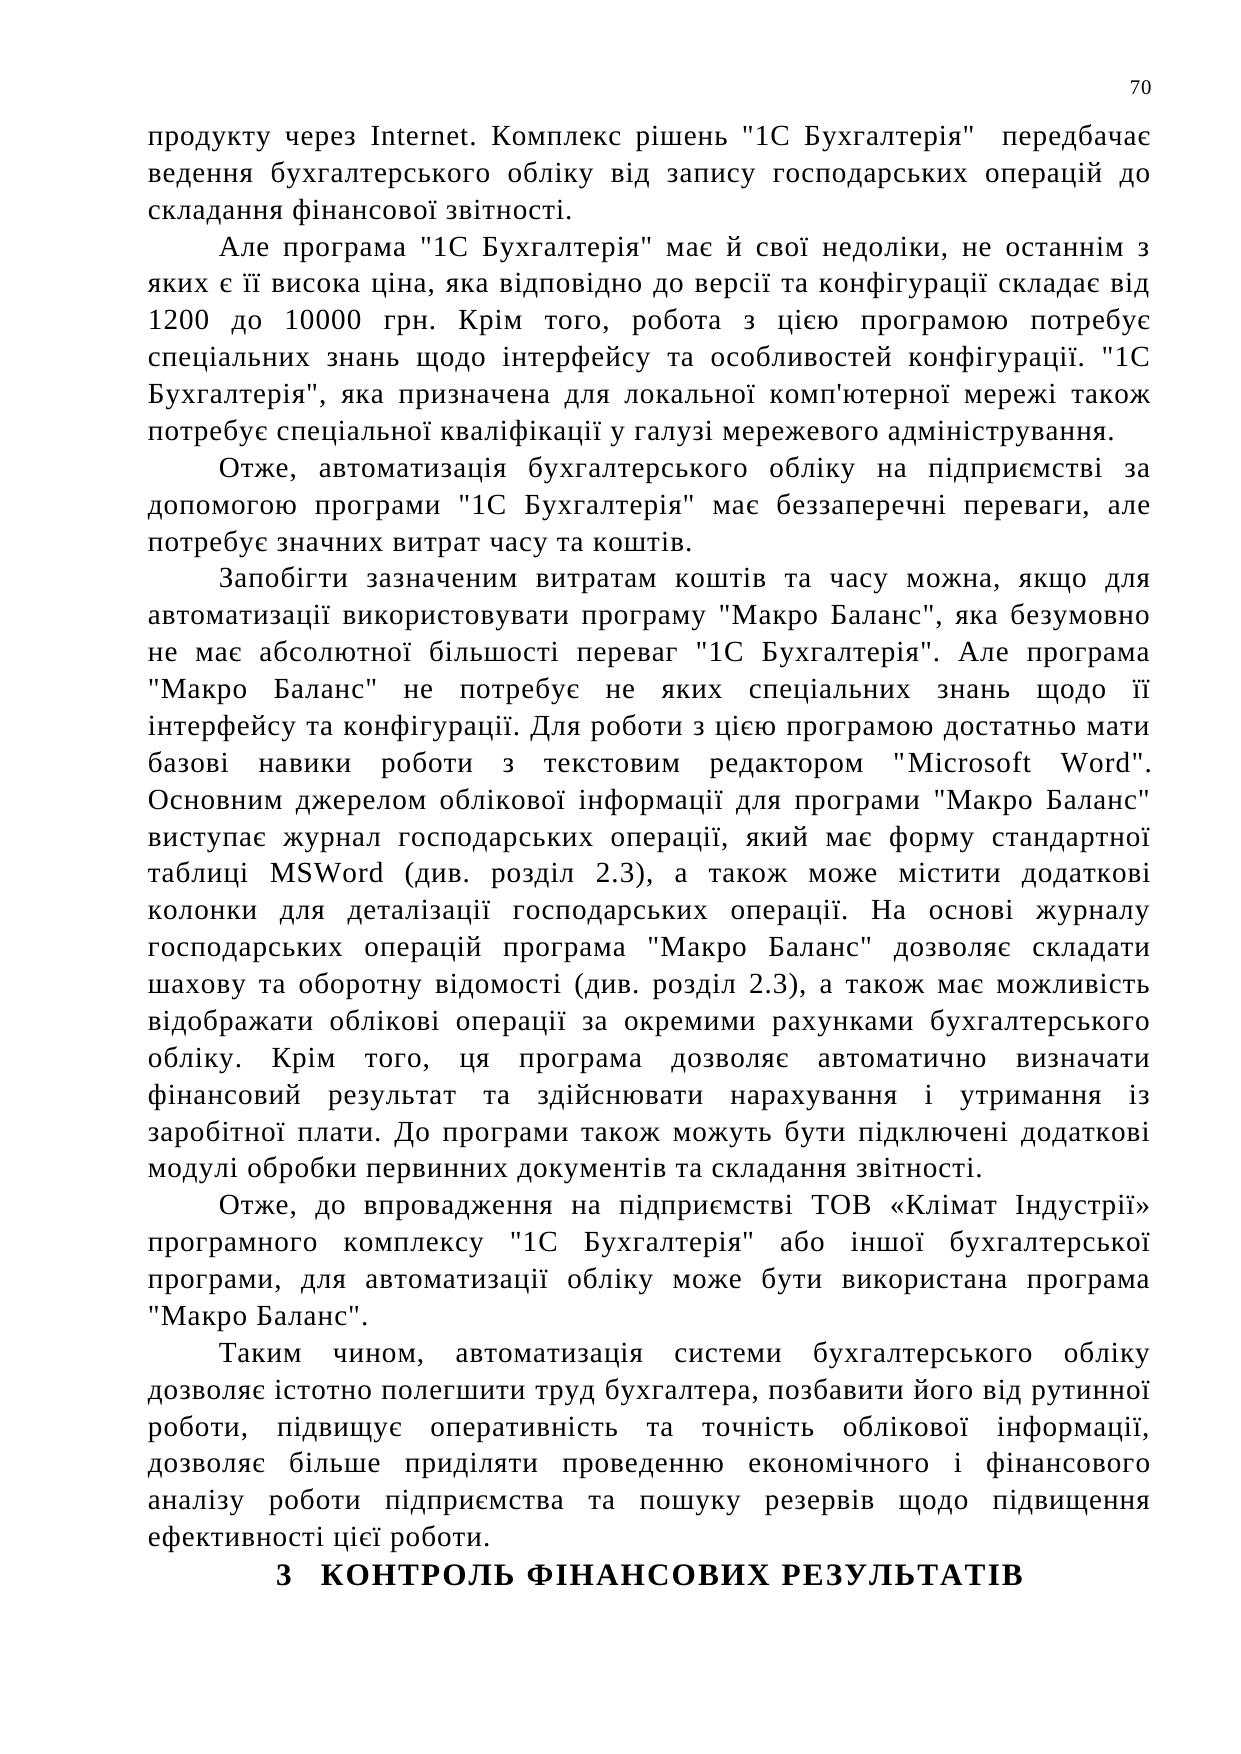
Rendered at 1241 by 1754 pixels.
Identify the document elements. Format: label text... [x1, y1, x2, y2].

text Запобігти зазначеним витратам коштів та часу можна, якщо для автоматизації використовувати програму "Макро Баланс", яка безумовно не має абсолютної більшості переваг "1С Бухгалтерія". Але програма "Макро Баланс" не потребує не яких спеціальних знань щодо її інтерфейсу та конфігурації. Для роботи з цією програмою достатньо мати базові навики роботи з текстовим редактором "Microsoft Word". Основним джерелом облікової інформації для програми "Макро Баланс" виступає журнал господарських операції, який має форму стандартної таблиці MSWord (див. розділ 2.3), а також може містити додаткові колонки для деталізації господарських операції. На основі журналу господарських операцій програма "Макро Баланс" дозволяє складати шахову та оборотну відомості (див. розділ 2.3), а також має можливість відображати облікові операції за окремими рахунками бухгалтерського обліку. Крім того, ця програма дозволяє автоматично визначати фінансовий результат та здійснювати нарахування і утримання із заробітної плати. До програми також можуть бути підключені додаткові модулі обробки первинних документів та складання звітності. [148, 561, 1152, 1184]
text Отже, до впровадження на підприємстві ТОВ «Клімат Індустрії» програмного комплексу "1С Бухгалтерія" або іншої бухгалтерської програми, для автоматизації обліку може бути використана програма "Макро Баланс". [148, 1187, 1152, 1332]
text Отже, автоматизація бухгалтерського обліку на підприємстві за допомогою програми "1С Бухгалтерія" має беззаперечні переваги, але потребує значних витрат часу та коштів. [148, 450, 1152, 557]
text Але програма "1С Бухгалтерія" має й свої недоліки, не останнім з яких є її висока ціна, яка відповідно до версії та конфігурації складає від 1200 до 10000 грн. Крім того, робота з цією програмою потребує спеціальних знань щодо інтерфейсу та особливостей конфігурації. "1С Бухгалтерія", яка призначена для локальної комп'ютерної мережі також потребує спеціальної кваліфікації у галузі мережевого адміністрування. [148, 229, 1152, 447]
text Таким чином, автоматизація системи бухгалтерського обліку дозволяє істотно полегшити труд бухгалтера, позбавити його від рутинної роботи, підвищує оперативність та точність облікової інформації, дозволяє більше приділяти проведенню економічного і фінансового аналізу роботи підприємства та пошуку резервів щодо підвищення ефективності цієї роботи. [148, 1335, 1152, 1553]
subtitle КОНТРОЛЬ ФІНАНСОВИХ РЕЗУЛЬТАТІВ [148, 1556, 1152, 1592]
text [148, 118, 1152, 225]
